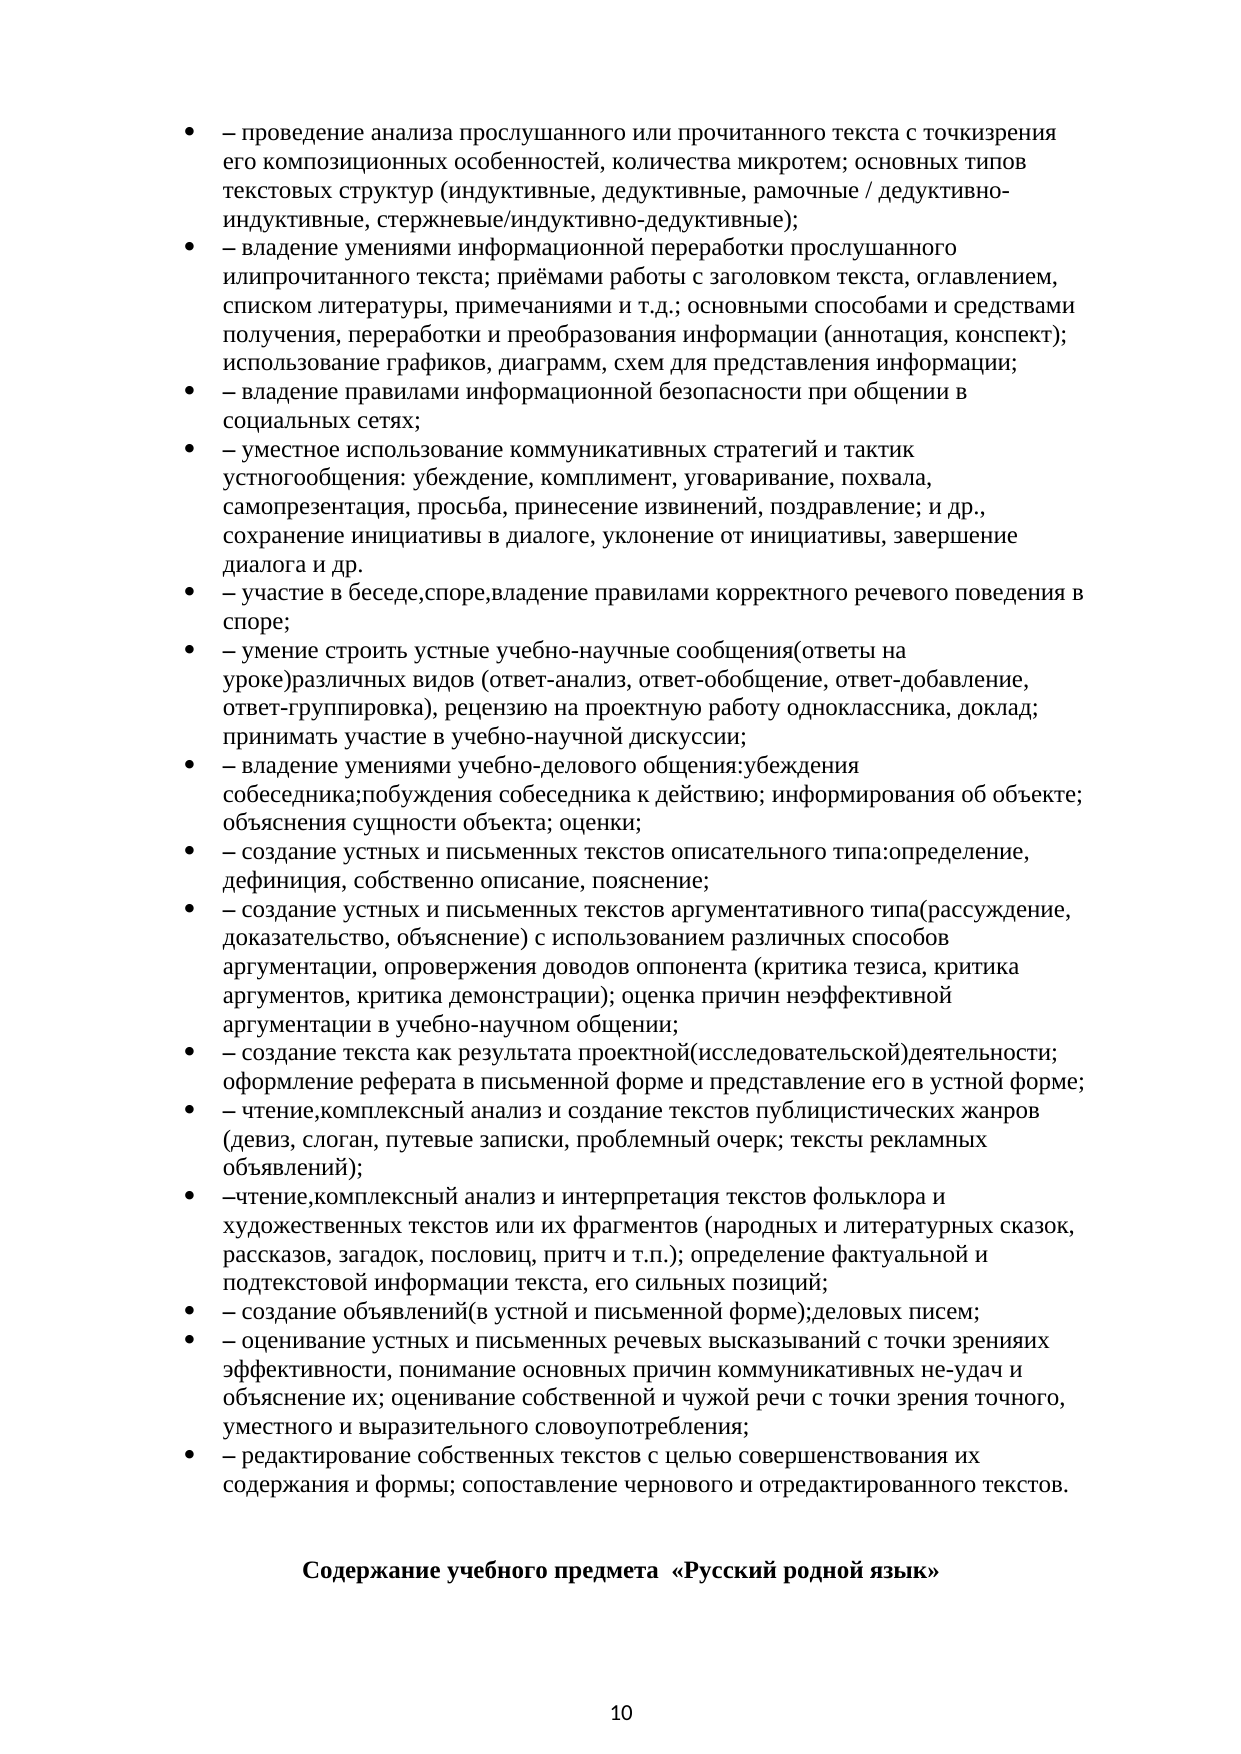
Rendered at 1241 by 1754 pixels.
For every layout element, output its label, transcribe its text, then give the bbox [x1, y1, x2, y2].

list – уместное использование коммуникативных стратегий и тактик устногообщения: убеждение, комплимент, уговаривание, похвала, самопрезентация, просьба, принесение извинений, поздравление; и др., сохранение инициативы в диалоге, уклонение от инициативы, завершение диалога и др. [185, 434, 1094, 577]
list – чтение,комплексный анализ и создание текстов публицистических жанров (девиз, слоган, путевые записки, проблемный очерк; тексты рекламных объявлений); [185, 1095, 1094, 1181]
list – создание устных и письменных текстов описательного типа:определение, дефиниция, собственно описание, пояснение; [185, 836, 1094, 894]
text Содержание учебного предмета «Русский родной язык» [148, 1555, 1094, 1584]
list – владение правилами информационной безопасности при общении в социальных сетях; [185, 376, 1094, 434]
list –чтение,комплексный анализ и интерпретация текстов фольклора и художественных текстов или их фрагментов (народных и литературных сказок, рассказов, загадок, пословиц, притч и т.п.); определение фактуальной и подтекстовой информации текста, его сильных позиций; [185, 1181, 1094, 1296]
list – владение умениями учебно-делового общения:убеждения собеседника;побуждения собеседника к действию; информирования об объекте; объяснения сущности объекта; оценки; [185, 750, 1094, 836]
list – редактирование собственных текстов с целью совершенствования их содержания и формы; сопоставление чернового и отредактированного текстов. [185, 1440, 1094, 1497]
list – создание объявлений(в устной и письменной форме);деловых писем; [185, 1296, 1094, 1325]
list – создание текста как результата проектной(исследовательской)деятельности; оформление реферата в письменной форме и представление его в устной форме; [185, 1037, 1094, 1095]
list – оценивание устных и письменных речевых высказываний с точки зренияих эффективности, понимание основных причин коммуникативных не-удач и объяснение их; оценивание собственной и чужой речи с точки зрения точного, уместного и выразительного словоупотребления; [185, 1325, 1094, 1440]
list – владение умениями информационной переработки прослушанного илипрочитанного текста; приёмами работы с заголовком текста, оглавлением, списком литературы, примечаниями и т.д.; основными способами и средствами получения, переработки и преобразования информации (аннотация, конспект); использование графиков, диаграмм, схем для представления информации; [185, 232, 1094, 376]
list – участие в беседе,споре,владение правилами корректного речевого поведения в споре; [185, 577, 1094, 635]
list – создание устных и письменных текстов аргументативного типа(рассуждение, доказательство, объяснение) с использованием различных способов аргументации, опровержения доводов оппонента (критика тезиса, критика аргументов, критика демонстрации); оценка причин неэффективной аргументации в учебно-научном общении; [185, 894, 1094, 1037]
list – умение строить устные учебно-научные сообщения(ответы на уроке)различных видов (ответ-анализ, ответ-обобщение, ответ-добавление, ответ-группировка), рецензию на проектную работу одноклассника, доклад; принимать участие в учебно-научной дискуссии; [185, 635, 1094, 750]
list – проведение анализа прослушанного или прочитанного текста с точкизрения его композиционных особенностей, количества микротем; основных типов текстовых структур (индуктивные, дедуктивные, рамочные / дедуктивно-индуктивные, стержневые/индуктивно-дедуктивные); [185, 117, 1094, 232]
